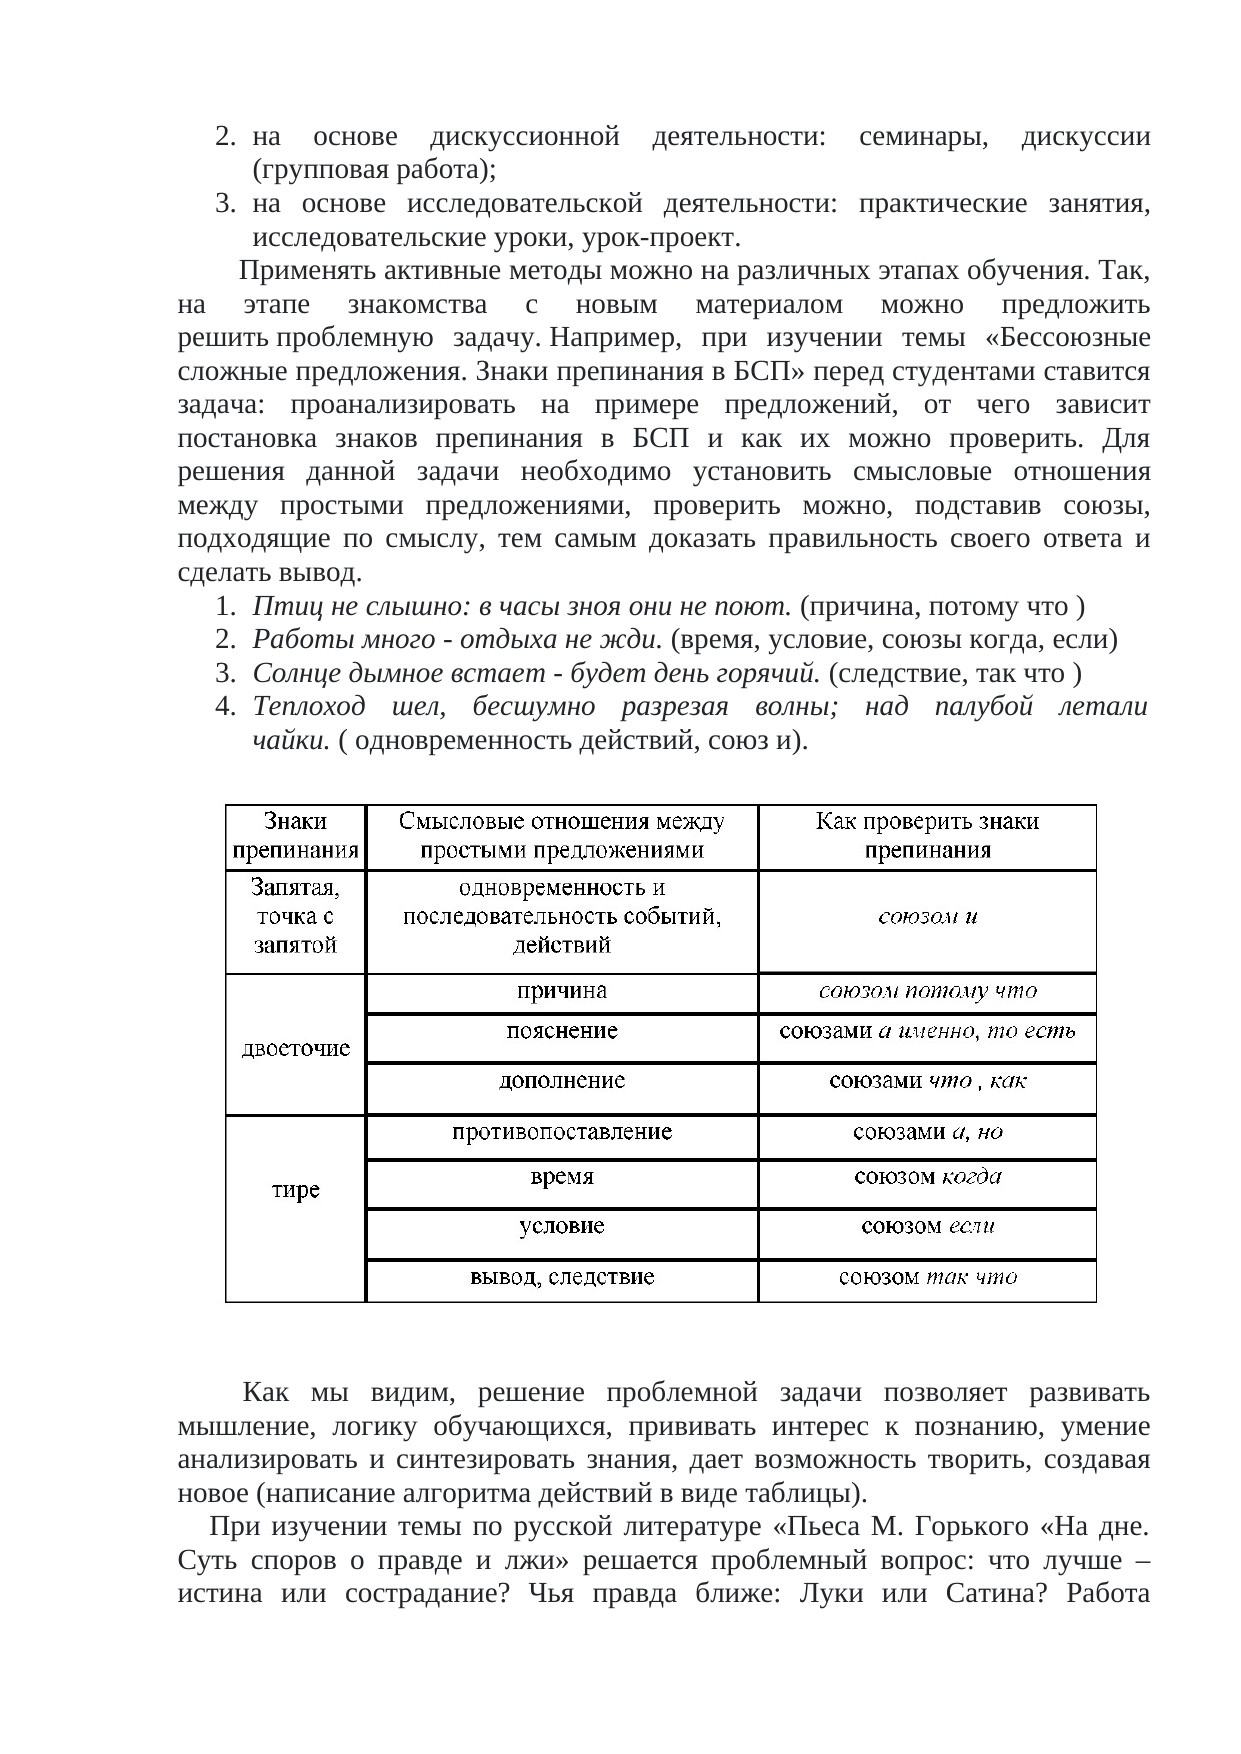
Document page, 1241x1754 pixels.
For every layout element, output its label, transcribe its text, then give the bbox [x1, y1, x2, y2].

list Солнце дымное встает - будет день горячий. (следствие, так что ) [215, 655, 1152, 688]
list на основе исследовательской деятельности: практические занятия, исследовательские уроки, урок-проект. [215, 185, 1152, 252]
text Применять активные методы можно на различных этапах обучения. Так, на этапе знакомства с новым материалом можно предложить решить проблемную задачу. Например, при изучении темы «Бессоюзные сложные предложения. Знаки препинания в БСП» перед студентами ставится задача: проанализировать на примере предложений, от чего зависит постановка знаков препинания в БСП и как их можно проверить. Для решения данной задачи необходимо установить смысловые отношения между простыми предложениями, проверить можно, подставив союзы, подходящие по смыслу, тем самым доказать правильность своего ответа и сделать вывод. [177, 252, 1152, 588]
list Работы много - отдыха не жди. (время, условие, союзы когда, если) [215, 621, 1152, 655]
list Птиц не слышно: в часы зноя они не поют. (причина, потому что ) [215, 588, 1152, 621]
picture [177, 788, 1152, 1308]
list Теплоход шел, бесшумно разрезая волны; над палубой летали чайки. ( одновременность действий, союз и). [215, 688, 1152, 755]
list на основе дискуссионной деятельности: семинары, дискуссии (групповая работа); [215, 118, 1152, 185]
text Как мы видим, решение проблемной задачи позволяет развивать мышление, логику обучающихся, прививать интерес к познанию, умение анализировать и синтезировать знания, дает возможность творить, создавая новое (написание алгоритма действий в виде таблицы). [177, 1374, 1152, 1508]
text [177, 1508, 1152, 1609]
